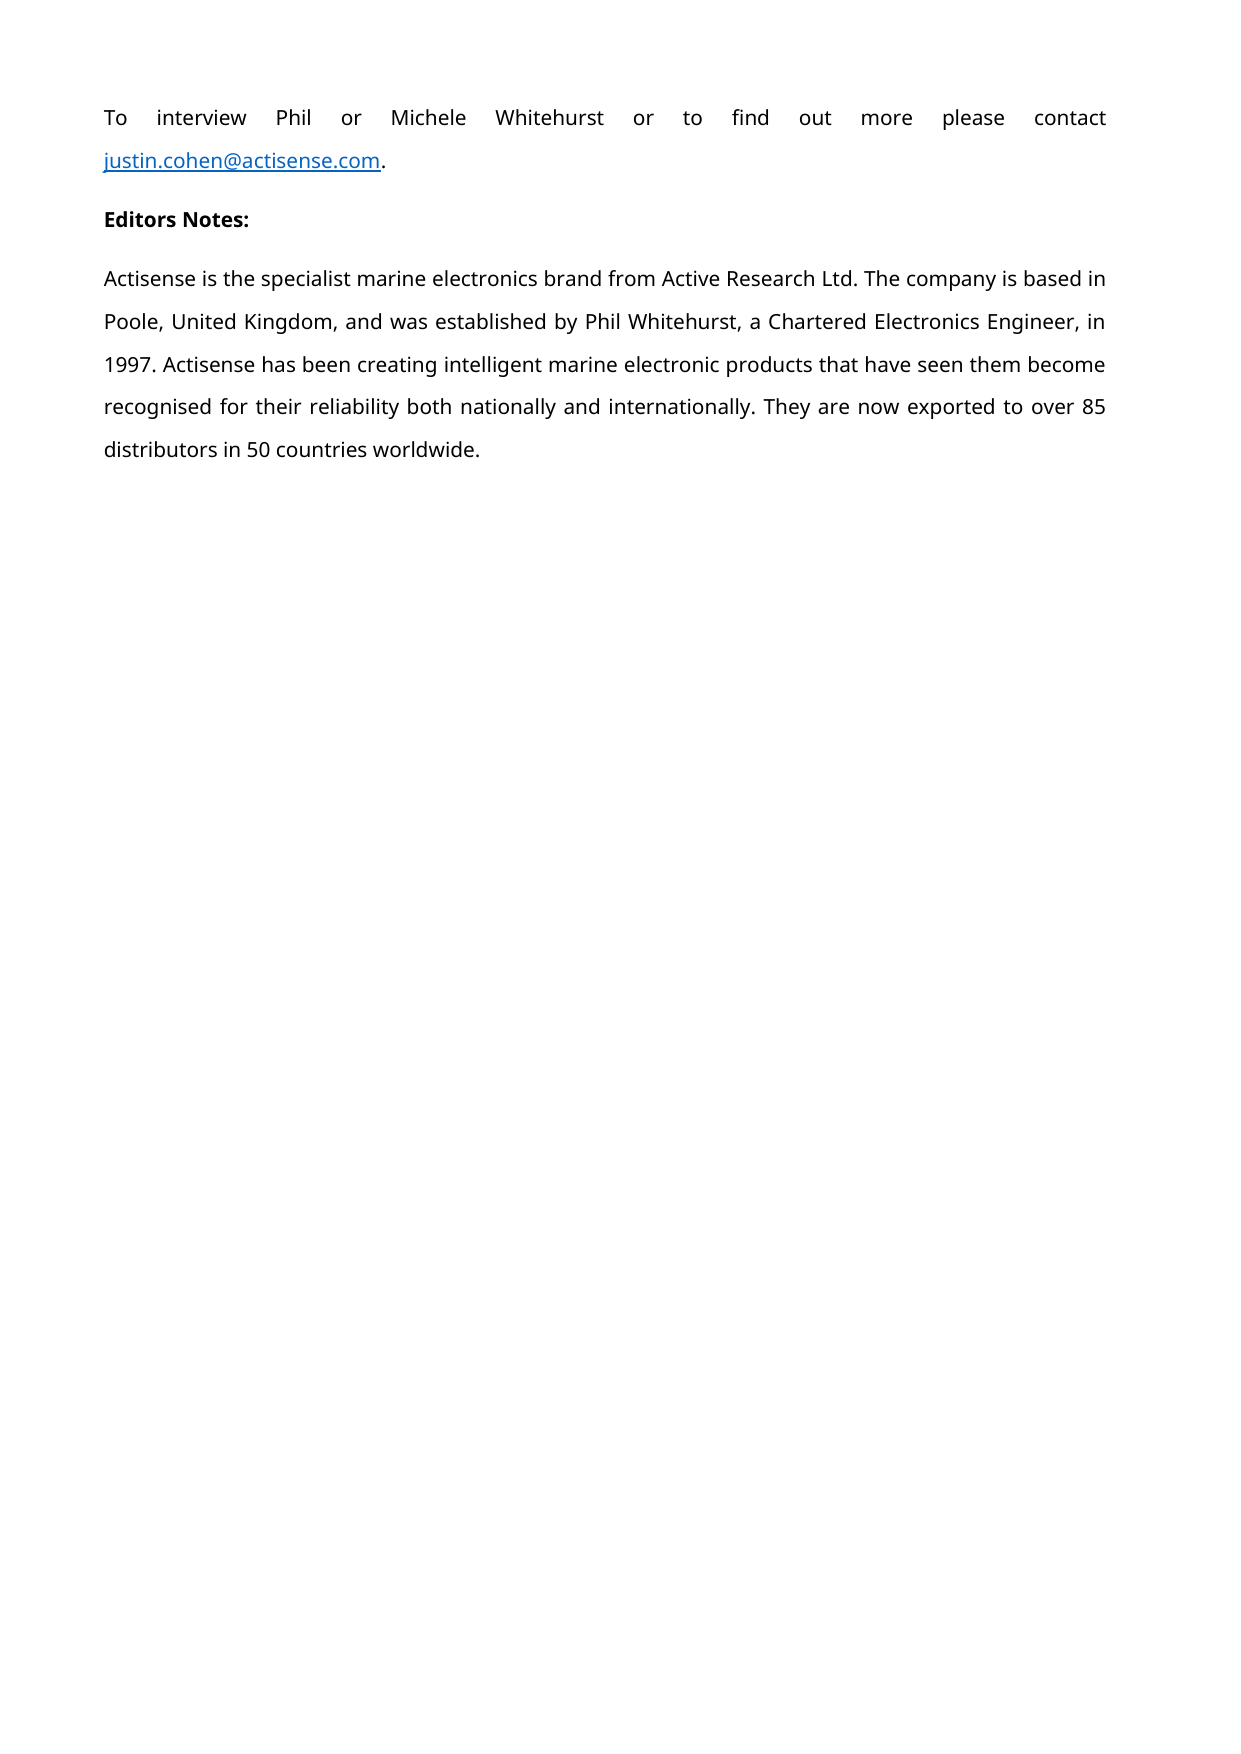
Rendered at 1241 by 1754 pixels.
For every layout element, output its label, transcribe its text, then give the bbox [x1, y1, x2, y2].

text Editors Notes: [103, 205, 1107, 234]
text To interview Phil or Michele Whitehurst or to find out more please contact justin.cohen@actisense.com. [103, 103, 1107, 174]
text Actisense is the specialist marine electronics brand from Active Research Ltd. The company is based in Poole, United Kingdom, and was established by Phil Whitehurst, a Chartered Electronics Engineer, in 1997. Actisense has been creating intelligent marine electronic products that have seen them become recognised for their reliability both nationally and internationally. They are now exported to over 85 distributors in 50 countries worldwide. [103, 264, 1107, 463]
